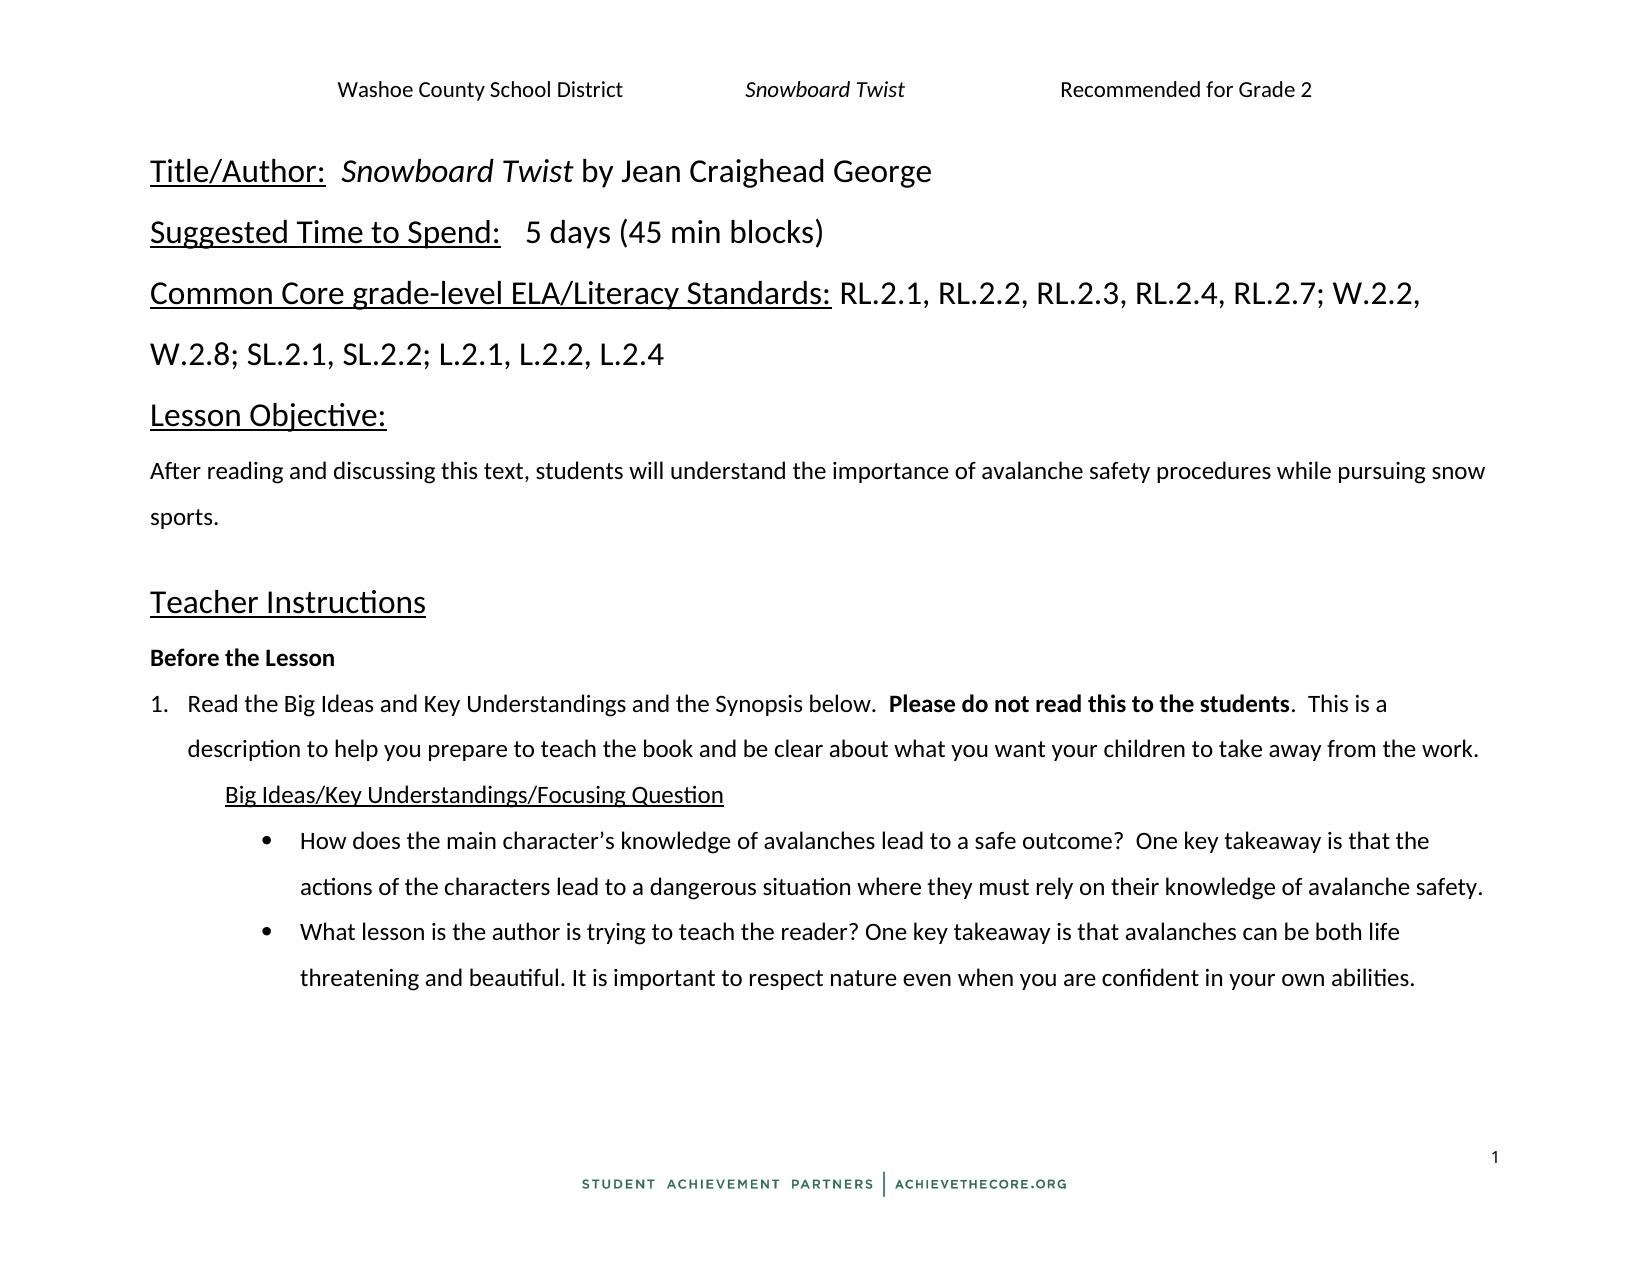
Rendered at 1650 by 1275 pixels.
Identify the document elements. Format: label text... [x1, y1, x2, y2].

list How does the main character’s knowledge of avalanches lead to a safe outcome? One key takeaway is that the actions of the characters lead to a dangerous situation where they must rely on their knowledge of avalanche safety. [262, 825, 1500, 901]
text Lesson Objective: [150, 394, 1500, 435]
text Big Ideas/Key Understandings/Focusing Question [150, 779, 1500, 810]
list Read the Big Ideas and Key Understandings and the Synopsis below. Please do not read this to the students. This is a description to help you prepare to teach the book and be clear about what you want your children to take away from the work. [150, 688, 1500, 764]
text Common Core grade-level ELA/Literacy Standards: RL.2.1, RL.2.2, RL.2.3, RL.2.4, RL.2.7; W.2.2, W.2.8; SL.2.1, SL.2.2; L.2.1, L.2.2, L.2.4 [150, 272, 1500, 374]
list What lesson is the author is trying to teach the reader? One key takeaway is that avalanches can be both life threatening and beautiful. It is important to respect nature even when you are confident in your own abilities. [262, 916, 1500, 993]
text Teacher Instructions [150, 581, 1500, 622]
text Title/Author: Snowboard Twist by Jean Craighead George [150, 150, 1500, 191]
text Before the Lesson [150, 642, 1500, 673]
text After reading and discussing this text, students will understand the importance of avalanche safety procedures while pursuing snow sports. [150, 455, 1500, 531]
picture [571, 1168, 1079, 1200]
text Suggested Time to Spend: 5 days (45 min blocks) [150, 211, 1500, 252]
